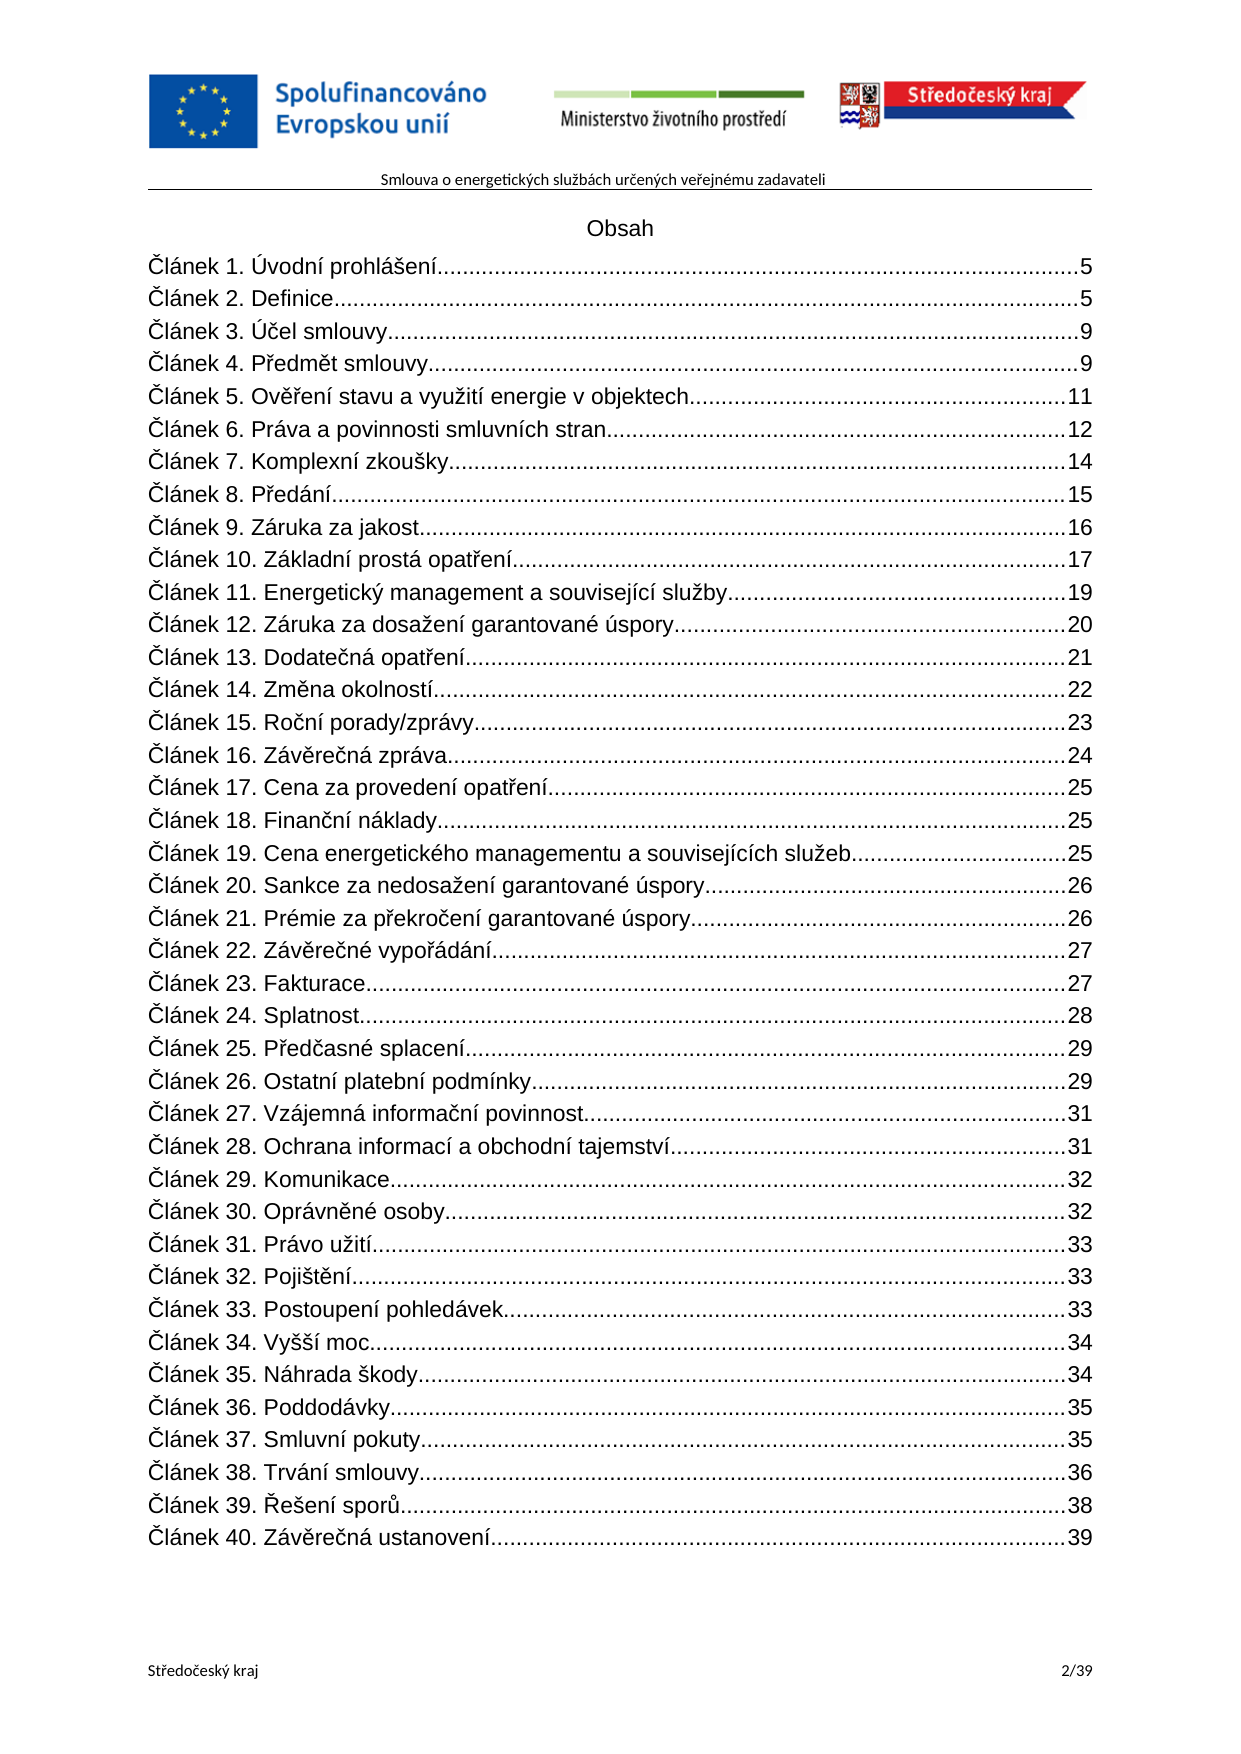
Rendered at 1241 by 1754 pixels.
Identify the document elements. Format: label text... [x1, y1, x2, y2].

text Článek 38. Trvání smlouvy 36 [148, 1459, 1092, 1485]
text Článek 6. Práva a povinnosti smluvních stran 12 [148, 416, 1092, 442]
text Článek 36. Poddodávky 35 [148, 1394, 1092, 1420]
text Článek 31. Právo užití 33 [148, 1231, 1092, 1257]
text Článek 40. Závěrečná ustanovení 39 [148, 1524, 1092, 1551]
text Článek 23. Fakturace 27 [148, 970, 1092, 996]
text Článek 25. Předčasné splacení 29 [148, 1035, 1092, 1061]
text Článek 18. Finanční náklady 25 [148, 807, 1092, 833]
text Článek 35. Náhrada škody 34 [148, 1361, 1092, 1387]
text Článek 2. Definice 5 [148, 285, 1092, 312]
text Článek 15. Roční porady/zprávy 23 [148, 709, 1092, 735]
text Článek 9. Záruka za jakost 16 [148, 513, 1092, 540]
text Článek 12. Záruka za dosažení garantované úspory 20 [148, 611, 1092, 638]
text Článek 17. Cena za provedení opatření 25 [148, 774, 1092, 801]
text Článek 27. Vzájemná informační povinnost 31 [148, 1100, 1092, 1127]
text Článek 26. Ostatní platební podmínky 29 [148, 1068, 1092, 1094]
text Článek 11. Energetický management a související služby 19 [148, 579, 1092, 605]
text Článek 29. Komunikace 32 [148, 1166, 1092, 1192]
text Článek 20. Sankce za nedosažení garantované úspory 26 [148, 872, 1092, 898]
text Článek 33. Postoupení pohledávek 33 [148, 1296, 1092, 1322]
text Článek 3. Účel smlouvy 9 [148, 318, 1092, 344]
text Článek 34. Vyšší moc 34 [148, 1328, 1092, 1355]
text Článek 16. Závěrečná zpráva 24 [148, 742, 1092, 768]
text Článek 28. Ochrana informací a obchodní tajemství 31 [148, 1133, 1092, 1159]
text Článek 14. Změna okolností 22 [148, 676, 1092, 703]
text Článek 21. Prémie za překročení garantované úspory 26 [148, 905, 1092, 931]
text Článek 1. Úvodní prohlášení 5 [148, 253, 1092, 279]
text Článek 30. Oprávněné osoby 32 [148, 1198, 1092, 1224]
text Článek 4. Předmět smlouvy 9 [148, 350, 1092, 377]
text Článek 37. Smluvní pokuty 35 [148, 1426, 1092, 1453]
picture [147, 73, 1103, 149]
text Článek 32. Pojištění 33 [148, 1263, 1092, 1290]
text Článek 19. Cena energetického managementu a souvisejících služeb 25 [148, 839, 1092, 866]
title Obsah [148, 215, 1092, 241]
text Článek 10. Základní prostá opatření 17 [148, 546, 1092, 572]
text Článek 24. Splatnost 28 [148, 1002, 1092, 1029]
text Článek 5. Ověření stavu a využití energie v objektech 11 [148, 383, 1092, 409]
text Článek 7. Komplexní zkoušky 14 [148, 448, 1092, 474]
text Článek 39. Řešení sporů 38 [148, 1492, 1092, 1518]
text Článek 22. Závěrečné vypořádání 27 [148, 937, 1092, 964]
text Článek 8. Předání 15 [148, 481, 1092, 507]
text Článek 13. Dodatečná opatření 21 [148, 644, 1092, 670]
